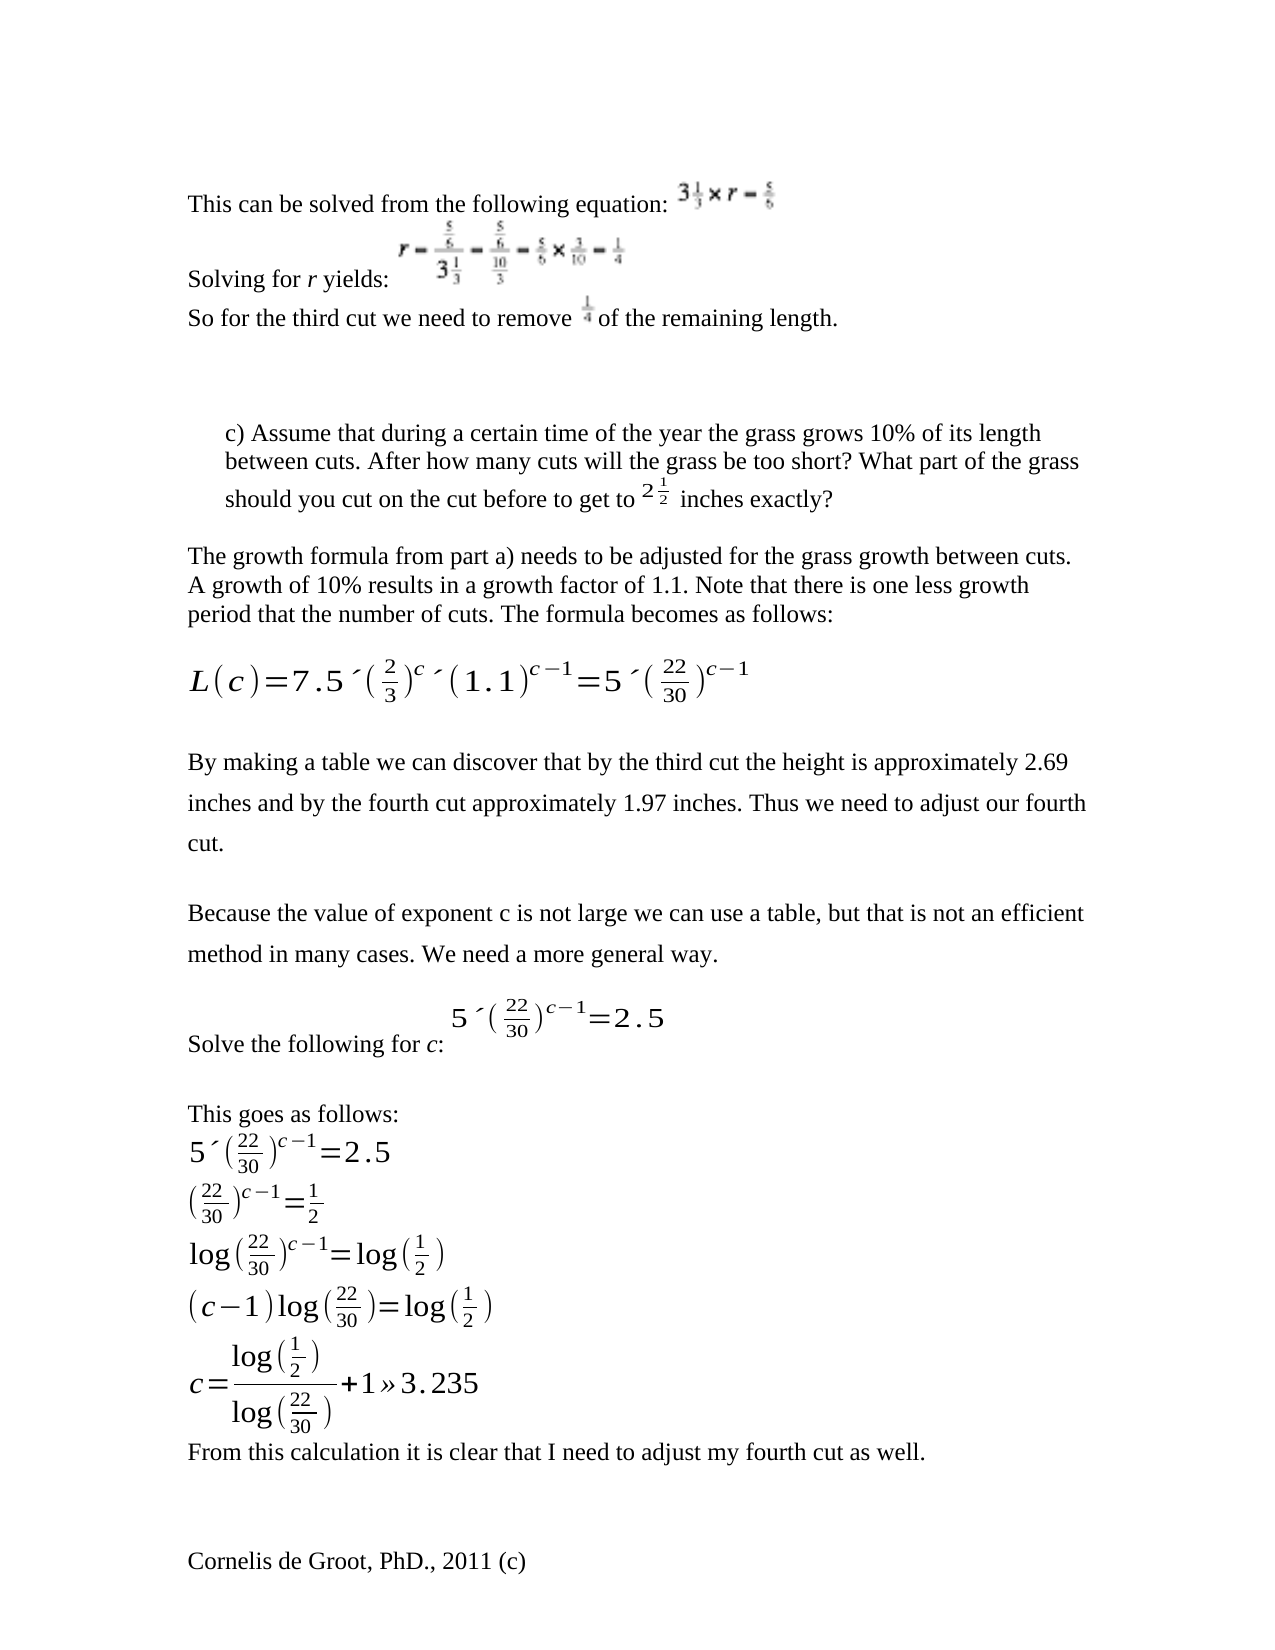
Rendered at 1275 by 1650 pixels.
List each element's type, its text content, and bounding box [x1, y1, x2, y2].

picture [395, 217, 628, 287]
picture [578, 292, 598, 326]
text By making a table we can discover that by the third cut the height is approximately 2.69 inches and by the fourth cut approximately 1.97 inches. Thus we need to adjust our fourth cut. [187, 735, 1087, 857]
text The growth formula from part a) needs to be adjusted for the grass growth between cuts. A growth of 10% results in a growth factor of 1.1. Note that there is one less growth period that the number of cuts. The formula becomes as follows: [187, 541, 1087, 628]
text So for the third cut we need to remove of the remaining length. [187, 293, 1087, 331]
text From this calculation it is clear that I need to adjust my fourth cut as well. [187, 1437, 1087, 1466]
text This can be solved from the following equation: [187, 179, 1087, 218]
text This goes as follows: [187, 1087, 1087, 1128]
text Solving for r yields: [187, 218, 1087, 293]
text Because the value of exponent c is not large we can use a table, but that is not an efficient method in many cases. We need a more general way. [187, 886, 1087, 967]
text c) Assume that during a certain time of the year the grass grows 10% of its length between cuts. After how many cuts will the grass be too short? What part of the grass should you cut on the cut before to get to inches exactly? [225, 418, 1087, 513]
picture [674, 178, 778, 212]
text Solve the following for c: [187, 996, 1087, 1058]
